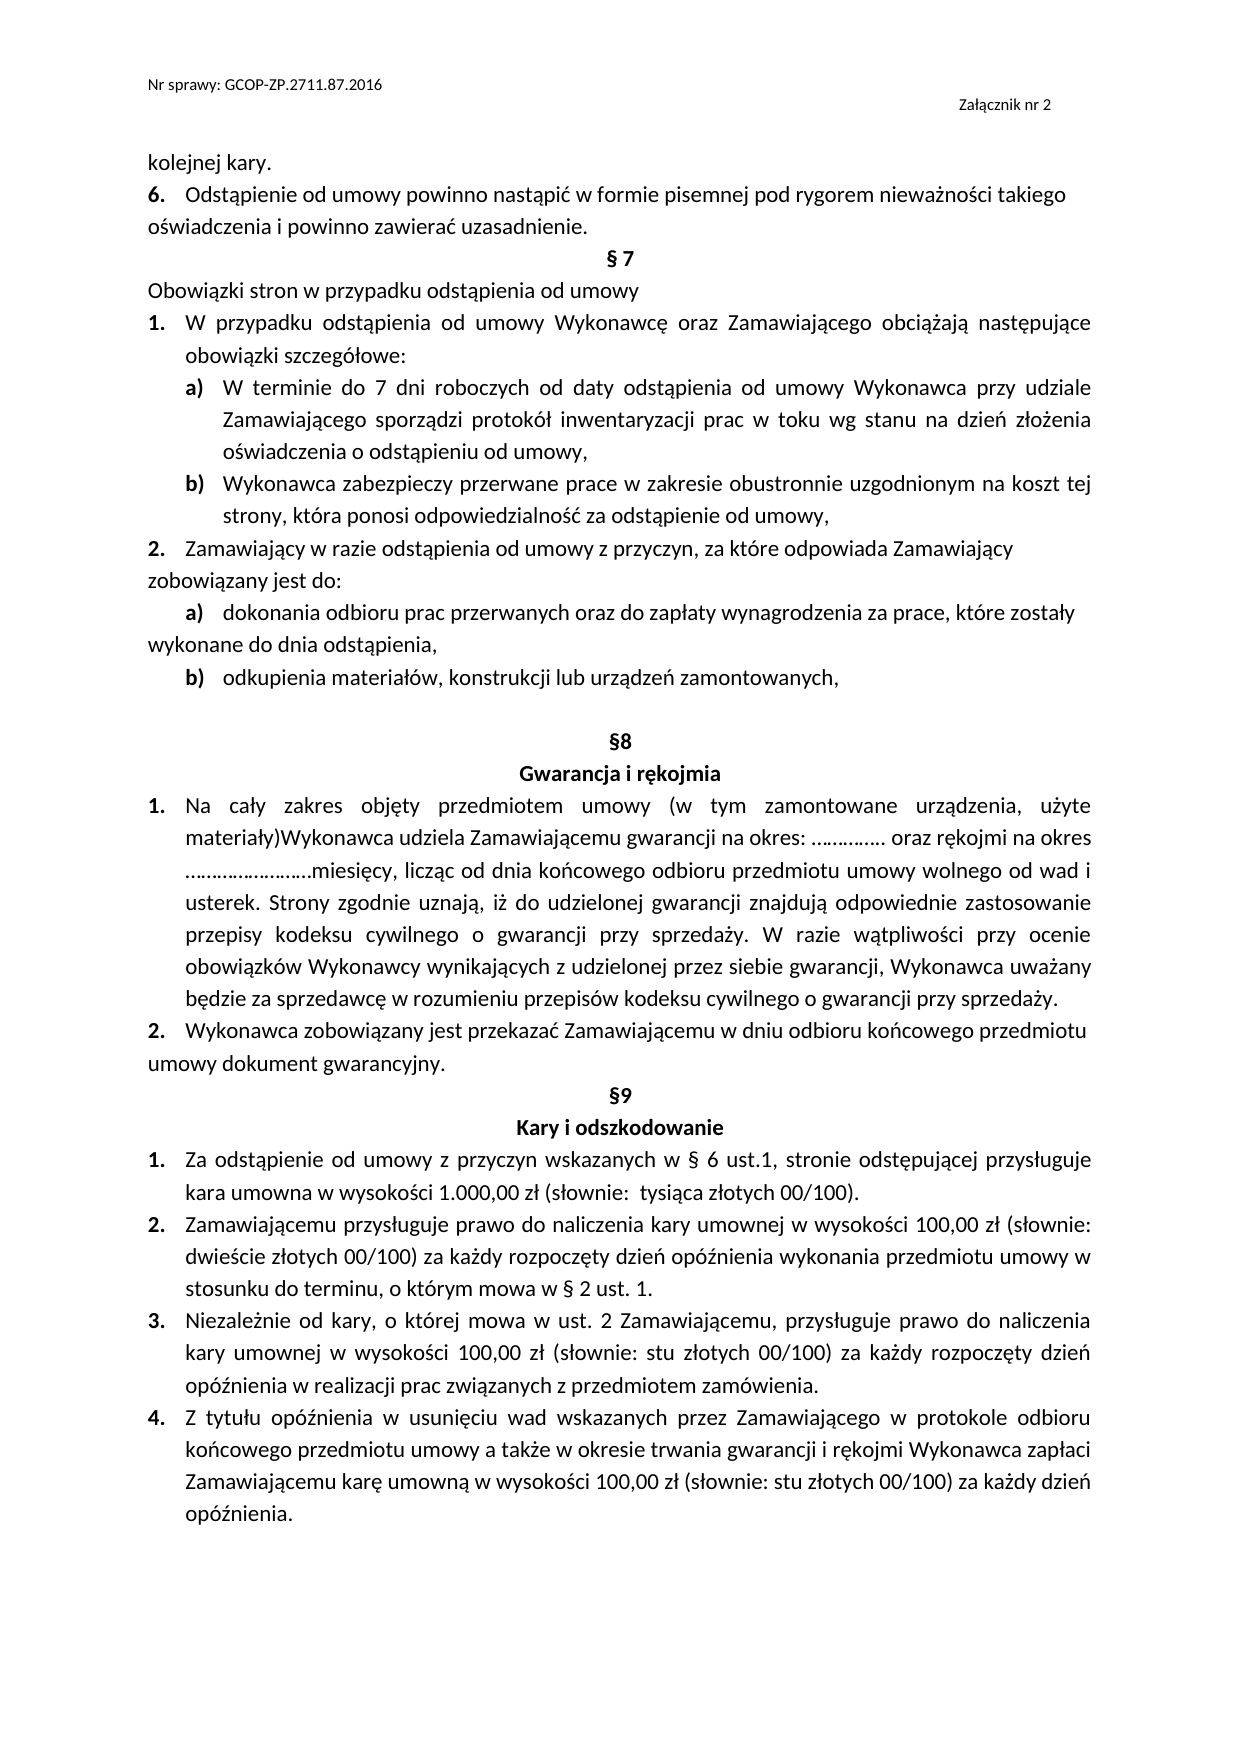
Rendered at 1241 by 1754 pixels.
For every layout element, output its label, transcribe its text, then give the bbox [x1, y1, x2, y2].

list odkupienia materiałów, konstrukcji lub urządzeń zamontowanych, [185, 663, 1093, 691]
list Za odstąpienie od umowy z przyczyn wskazanych w § 6 ust.1, stronie odstępującej przysługuje kara umowna w wysokości 1.000,00 zł (słownie: tysiąca złotych 00/100). [148, 1145, 1093, 1206]
list Z tytułu opóźnienia w usunięciu wad wskazanych przez Zamawiającego w protokole odbioru końcowego przedmiotu umowy a także w okresie trwania gwarancji i rękojmi Wykonawca zapłaci Zamawiającemu karę umowną w wysokości 100,00 zł (słownie: stu złotych 00/100) za każdy dzień opóźnienia. [148, 1403, 1093, 1527]
text Obowiązki stron w przypadku odstąpienia od umowy [148, 276, 1093, 304]
list W terminie do 7 dni roboczych od daty odstąpienia od umowy Wykonawca przy udziale Zamawiającego sporządzi protokół inwentaryzacji prac w toku wg stanu na dzień złożenia oświadczenia o odstąpieniu od umowy, [185, 373, 1093, 465]
list Zamawiającemu przysługuje prawo do naliczenia kary umownej w wysokości 100,00 zł (słownie: dwieście złotych 00/100) za każdy rozpoczęty dzień opóźnienia wykonania przedmiotu umowy w stosunku do terminu, o którym mowa w § 2 ust. 1. [148, 1210, 1093, 1302]
text § 7 [148, 244, 1093, 272]
text umowy dokument gwarancyjny. [148, 1049, 1093, 1077]
list Wykonawca zobowiązany jest przekazać Zamawiającemu w dniu odbioru końcowego przedmiotu [148, 1017, 1093, 1045]
list Wykonawca zabezpieczy przerwane prace w zakresie obustronnie uzgodnionym na koszt tej strony, która ponosi odpowiedzialność za odstąpienie od umowy, [185, 469, 1093, 530]
text Gwarancja i rękojmia [148, 759, 1093, 787]
text kolejnej kary. [148, 148, 1093, 176]
list W przypadku odstąpienia od umowy Wykonawcę oraz Zamawiającego obciążają następujące obowiązki szczegółowe: [148, 308, 1093, 369]
list Na cały zakres objęty przedmiotem umowy (w tym zamontowane urządzenia, użyte materiały)Wykonawca udziela Zamawiającemu gwarancji na okres: ………….. oraz rękojmi na okres ……………………miesięcy, licząc od dnia końcowego odbioru przedmiotu umowy wolnego od wad i usterek. Strony zgodnie uznają, iż do udzielonej gwarancji znajdują odpowiednie zastosowanie przepisy kodeksu cywilnego o gwarancji przy sprzedaży. W razie wątpliwości przy ocenie obowiązków Wykonawcy wynikających z udzielonej przez siebie gwarancji, Wykonawca uważany będzie za sprzedawcę w rozumieniu przepisów kodeksu cywilnego o gwarancji przy sprzedaży. [148, 791, 1093, 1012]
text §9 [148, 1081, 1093, 1109]
text §8 [148, 727, 1093, 755]
text oświadczenia i powinno zawierać uzasadnienie. [148, 212, 1093, 240]
list Niezależnie od kary, o której mowa w ust. 2 Zamawiającemu, przysługuje prawo do naliczenia kary umownej w wysokości 100,00 zł (słownie: stu złotych 00/100) za każdy rozpoczęty dzień opóźnienia w realizacji prac związanych z przedmiotem zamówienia. [148, 1306, 1093, 1399]
text wykonane do dnia odstąpienia, [148, 630, 1093, 658]
list dokonania odbioru prac przerwanych oraz do zapłaty wynagrodzenia za prace, które zostały [185, 598, 1093, 626]
list Odstąpienie od umowy powinno nastąpić w formie pisemnej pod rygorem nieważności takiego [148, 180, 1093, 208]
text zobowiązany jest do: [148, 566, 1093, 594]
text Kary i odszkodowanie [148, 1113, 1093, 1141]
list Zamawiający w razie odstąpienia od umowy z przyczyn, za które odpowiada Zamawiający [148, 534, 1093, 562]
